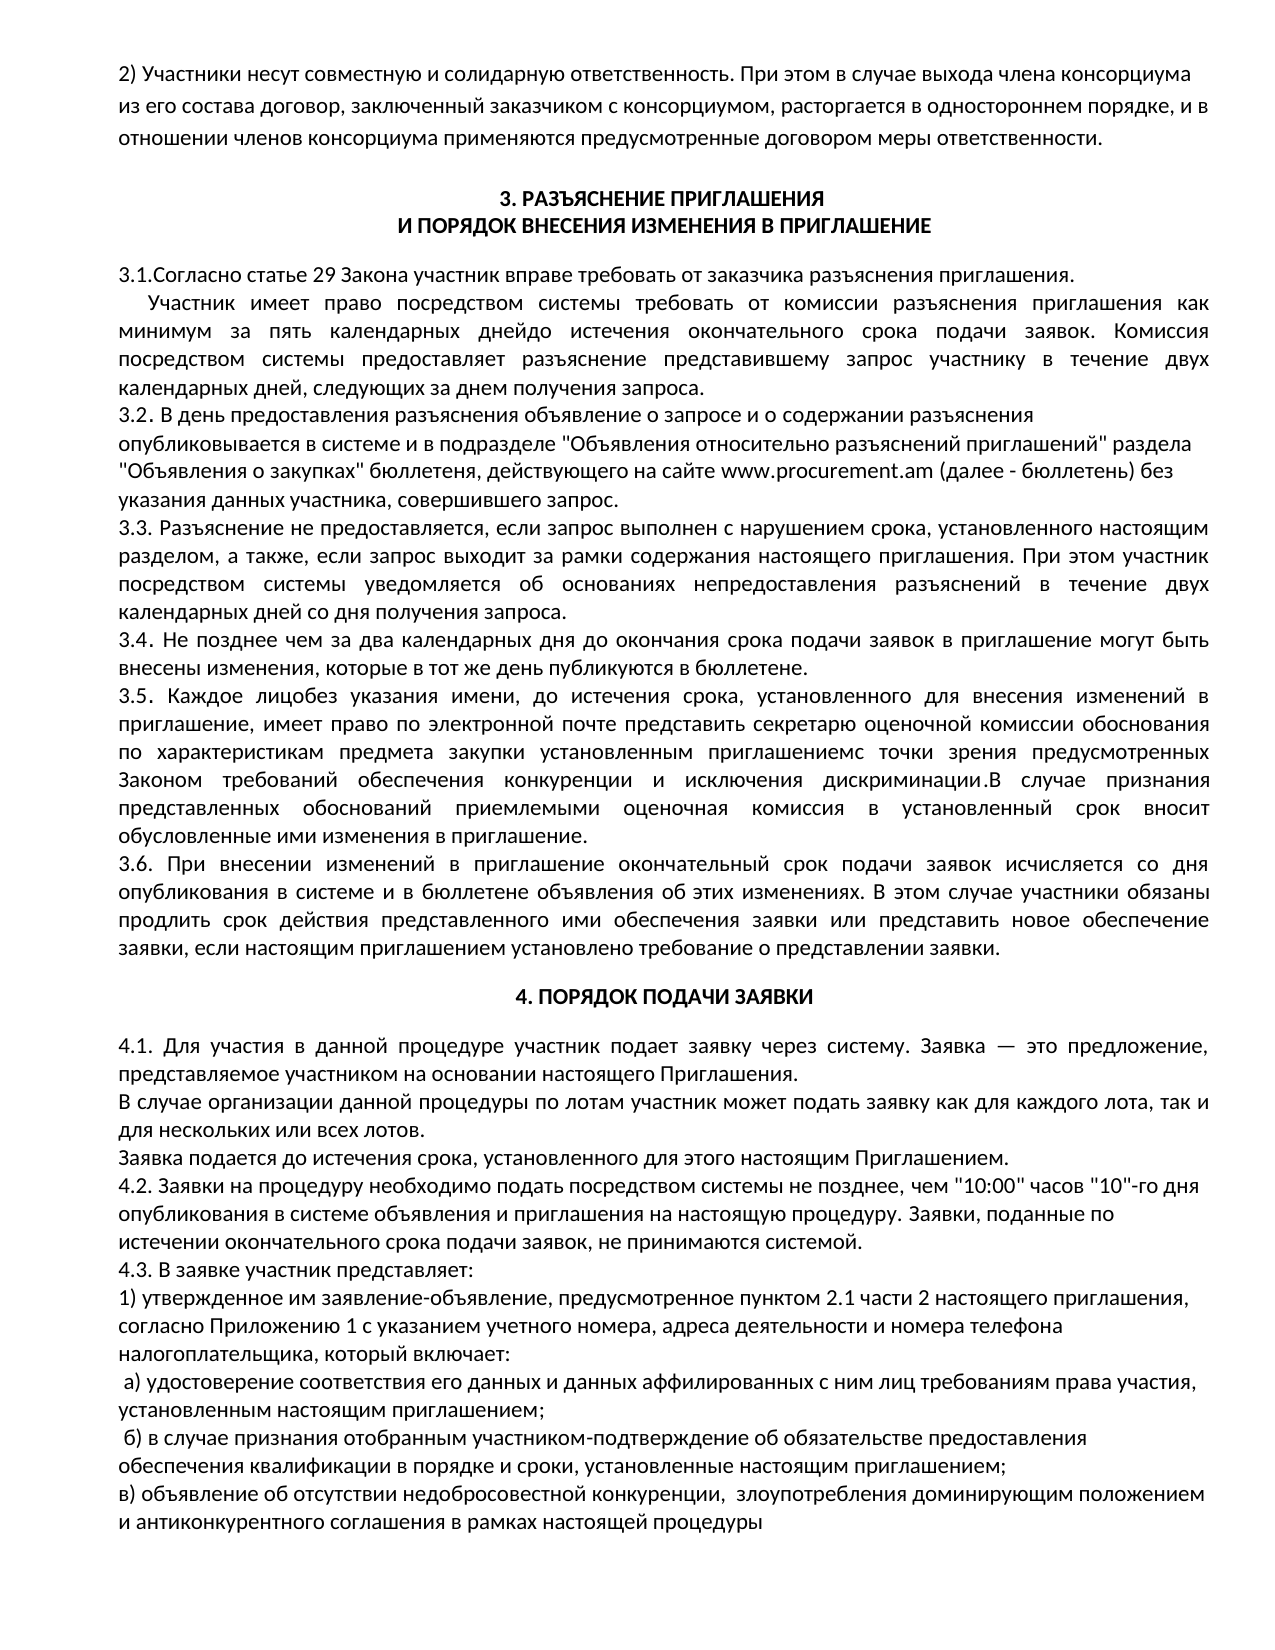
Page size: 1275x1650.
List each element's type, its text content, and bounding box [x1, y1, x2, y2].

text б) в случае признания отобранным участником-подтверждение об обязательстве предоставления обеспечения квалификации в порядке и сроки, установленные настоящим приглашением; [118, 1423, 1211, 1479]
text 4. ПОРЯДОК ПОДАЧИ ЗАЯВКИ [118, 982, 1211, 1010]
text 2) Участники несут совместную и солидарную ответственность. При этом в случае выхода члена консорциума из его состава договор, заключенный заказчиком с консорциумом, расторгается в одностороннем порядке, и в отношении членов консорциума применяются предусмотренные договором меры ответственности. [118, 59, 1211, 151]
text 3.3. Разъяснение не предоставляется, если запрос выполнен с нарушением срока, установленного настоящим разделом, а также, если запрос выходит за рамки содержания настоящего приглашения. При этом участник посредством системы уведомляется об основаниях непредоставления разъяснений в течение двух календарных дней со дня получения запроса. [118, 513, 1211, 625]
text в) объявление об отсутствии недобросовестной конкуренции, злоупотребления доминирующим положением и антиконкурентного соглашения в рамках настоящей процедуры [118, 1479, 1211, 1535]
text Участник имеет право посредством системы требовать от комиссии разъяснения приглашения как минимум за пять календарных днейдо истечения окончательного срока подачи заявок. Комиссия посредством системы предоставляет разъяснение представившему запрос участнику в течение двух календарных дней, следующих за днем получения запроса. [118, 288, 1211, 401]
text 3.6. При внесении изменений в приглашение окончательный срок подачи заявок исчисляется со дня опубликования в системе и в бюллетене объявления об этих изменениях. В этом случае участники обязаны продлить срок действия представленного ими обеспечения заявки или представить новое обеспечение заявки, если настоящим приглашением установлено требование о представлении заявки. [118, 849, 1211, 961]
text 4.2. Заявки на процедуру необходимо подать посредством системы не позднее, чем "10:00" часов "10"-го дня опубликования в системе объявления и приглашения на настоящую процедуру. Заявки, поданные по истечении окончательного срока подачи заявок, не принимаются системой. [118, 1171, 1211, 1255]
text 4.3. В заявке участник представляет: [118, 1255, 1211, 1283]
text В случае организации данной процедуры по лотам участник может подать заявку как для каждого лота, так и для нескольких или всех лотов. [118, 1087, 1211, 1143]
text 3. РАЗЪЯСНЕНИЕ ПРИГЛАШЕНИЯ И ПОРЯДОК ВНЕСЕНИЯ ИЗМЕНЕНИЯ В ПРИГЛАШЕНИЕ [118, 184, 1211, 240]
text а) удостоверение соответствия его данных и данных аффилированных с ним лиц требованиям права участия, установленным настоящим приглашением; [118, 1367, 1211, 1423]
text 1) утвержденное им заявление-объявление, предусмотренное пунктом 2.1 части 2 настоящего приглашения, согласно Приложению 1 с указанием учетного номера, адреса деятельности и номера телефона налогоплательщика, который включает: [118, 1283, 1211, 1367]
text 3.1.Согласно статье 29 Закона участник вправе требовать от заказчика разъяснения приглашения. [118, 261, 1211, 288]
text 3.5․ Каждое лицобез указания имени, до истечения срока, установленного для внесения изменений в приглашение, имеет право по электронной почте представить секретарю оценочной комиссии обоснования по характеристикам предмета закупки установленным приглашениемс точки зрения предусмотренных Законом требований обеспечения конкуренции и исключения дискриминации.В случае признания представленных обоснований приемлемыми оценочная комиссия в установленный срок вносит обусловленные ими изменения в приглашение. [118, 681, 1211, 849]
text 3.4․ Не позднее чем за два календарных дня до окончания срока подачи заявок в приглашение могут быть внесены изменения, которые в тот же день публикуются в бюллетене. [118, 625, 1211, 681]
text 4.1. Для участия в данной процедуре участник подает заявку через систему. Заявка — это предложение, представляемое участником на основании настоящего Приглашения. [118, 1031, 1211, 1087]
list Заявка подается до истечения срока, установленного для этого настоящим Приглашением. [118, 1143, 1211, 1171]
text 3.2․ В день предоставления разъяснения объявление о запросе и о содержании разъяснения опубликовывается в системе и в подразделе "Объявления относительно разъяснений приглашений" раздела "Объявления о закупках" бюллетеня, действующего на сайте www.procurement.am (далее - бюллетень) без указания данных участника, совершившего запрос. [118, 401, 1211, 513]
